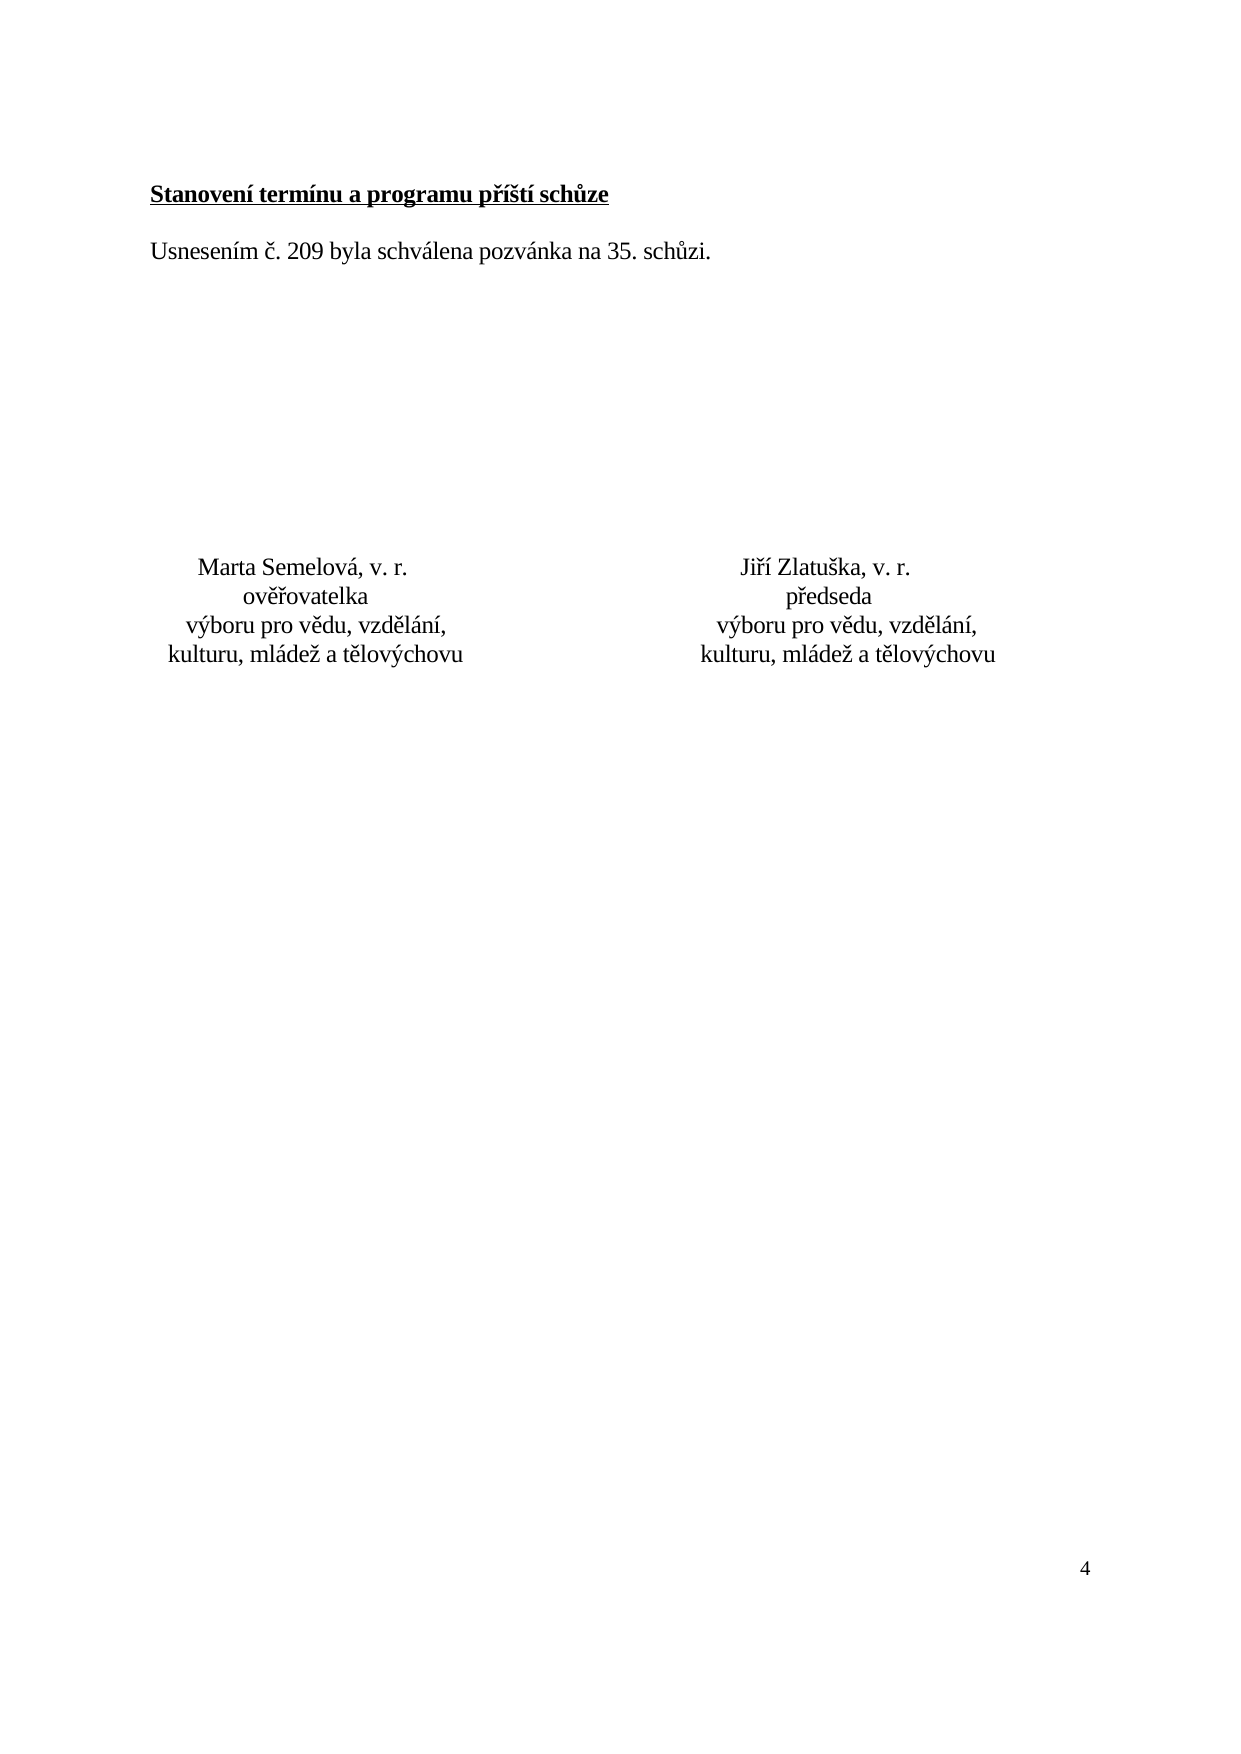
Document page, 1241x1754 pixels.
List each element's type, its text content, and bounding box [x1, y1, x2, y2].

text Stanovení termínu a programu příští schůze [150, 179, 1090, 207]
text kulturu, mládež a tělovýchovu kulturu, mládež a tělovýchovu [150, 639, 1090, 667]
text Marta Semelová, v. r. Jiří Zlatuška, v. r. [150, 552, 1090, 581]
text ověřovatelka předseda [150, 581, 1090, 610]
text výboru pro vědu, vzdělání, výboru pro vědu, vzdělání, [150, 610, 1090, 639]
text Usnesením č. 209 byla schválena pozvánka na 35. schůzi. [150, 236, 1090, 265]
